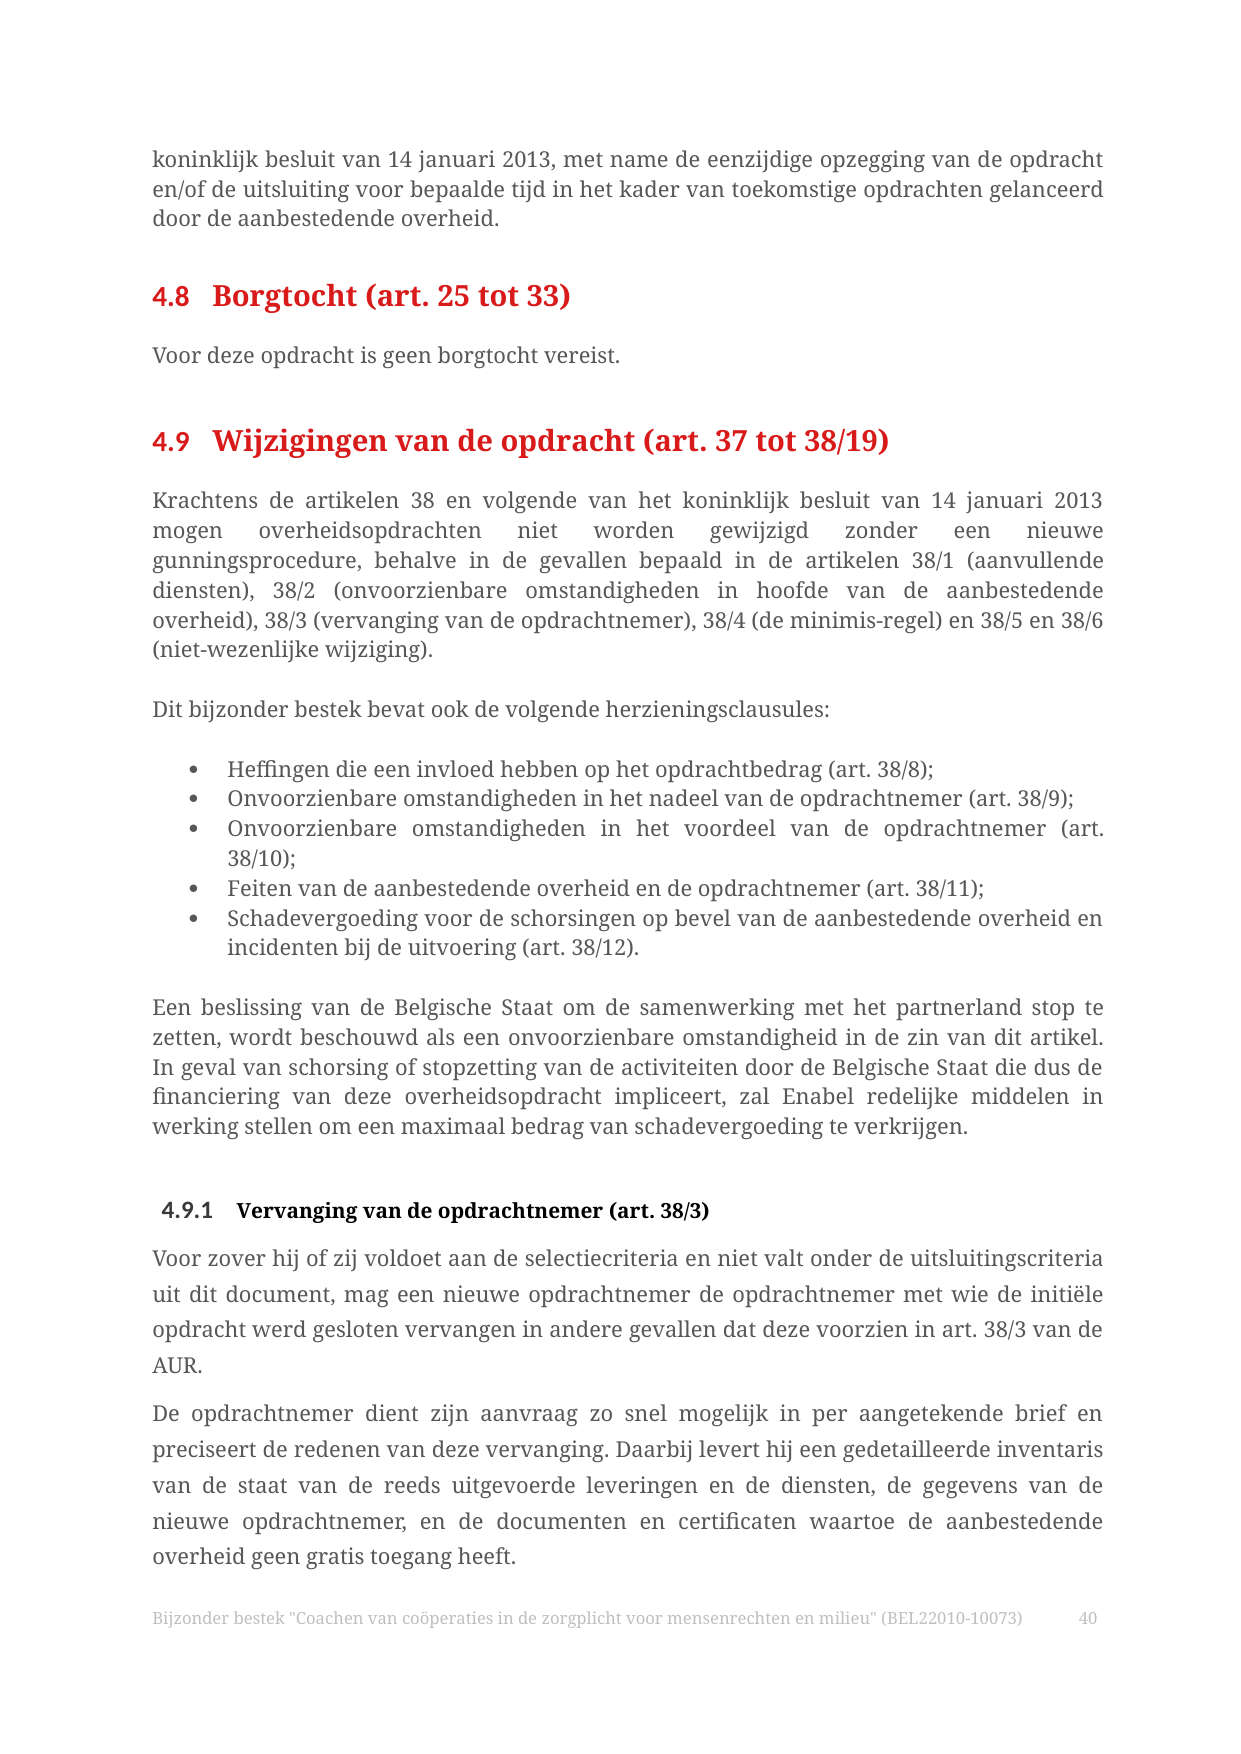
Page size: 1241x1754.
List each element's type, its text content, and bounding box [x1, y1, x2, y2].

list Onvoorzienbare omstandigheden in het nadeel van de opdrachtnemer (art. 38/9); [189, 783, 1105, 813]
list Heffingen die een invloed hebben op het opdrachtbedrag (art. 38/8); [189, 753, 1105, 783]
subtitle Borgtocht (art. 25 tot 33) [152, 275, 1105, 315]
subtitle Vervanging van de opdrachtnemer (art. 38/3) [161, 1194, 1105, 1224]
text Dit bijzonder bestek bevat ook de volgende herzieningsclausules: [152, 694, 1105, 724]
list Onvoorzienbare omstandigheden in het voordeel van de opdrachtnemer (art. 38/10); [189, 813, 1105, 873]
text Krachtens de artikelen 38 en volgende van het koninklijk besluit van 14 januari 2013 mogen overheidsopdrachten niet worden gewijzigd zonder een nieuwe gunningsprocedure, behalve in de gevallen bepaald in de artikelen 38/1 (aanvullende diensten), 38/2 (onvoorzienbare omstandigheden in hoofde van de aanbestedende overheid), 38/3 (vervanging van de opdrachtnemer), 38/4 (de minimis-regel) en 38/5 en 38/6 (niet-wezenlijke wijziging). [152, 485, 1105, 664]
list Schadevergoeding voor de schorsingen op bevel van de aanbestedende overheid en incidenten bij de uitvoering (art. 38/12). [189, 902, 1105, 962]
list Feiten van de aanbestedende overheid en de opdrachtnemer (art. 38/11); [189, 873, 1105, 902]
subtitle Wijzigingen van de opdracht (art. 37 tot 38/19) [152, 421, 1105, 460]
text Een beslissing van de Belgische Staat om de samenwerking met het partnerland stop te zetten, wordt beschouwd als een onvoorzienbare omstandigheid in de zin van dit artikel. In geval van schorsing of stopzetting van de activiteiten door de Belgische Staat die dus de financiering van deze overheidsopdracht impliceert, zal Enabel redelijke middelen in werking stellen om een maximaal bedrag van schadevergoeding te verkrijgen. [152, 992, 1105, 1141]
text Voor deze opdracht is geen borgtocht vereist. [152, 340, 1105, 370]
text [152, 144, 1105, 233]
text Voor zover hij of zij voldoet aan de selectiecriteria en niet valt onder de uitsluitingscriteria uit dit document, mag een nieuwe opdrachtnemer de opdrachtnemer met wie de initiële opdracht werd gesloten vervangen in andere gevallen dat deze voorzien in art. 38/3 van de AUR. [152, 1243, 1105, 1380]
text De opdrachtnemer dient zijn aanvraag zo snel mogelijk in per aangetekende brief en preciseert de redenen van deze vervanging. Daarbij levert hij een gedetailleerde inventaris van de staat van de reeds uitgevoerde leveringen en de diensten, de gegevens van de nieuwe opdrachtnemer, en de documenten en certificaten waartoe de aanbestedende overheid geen gratis toegang heeft. [152, 1398, 1105, 1571]
